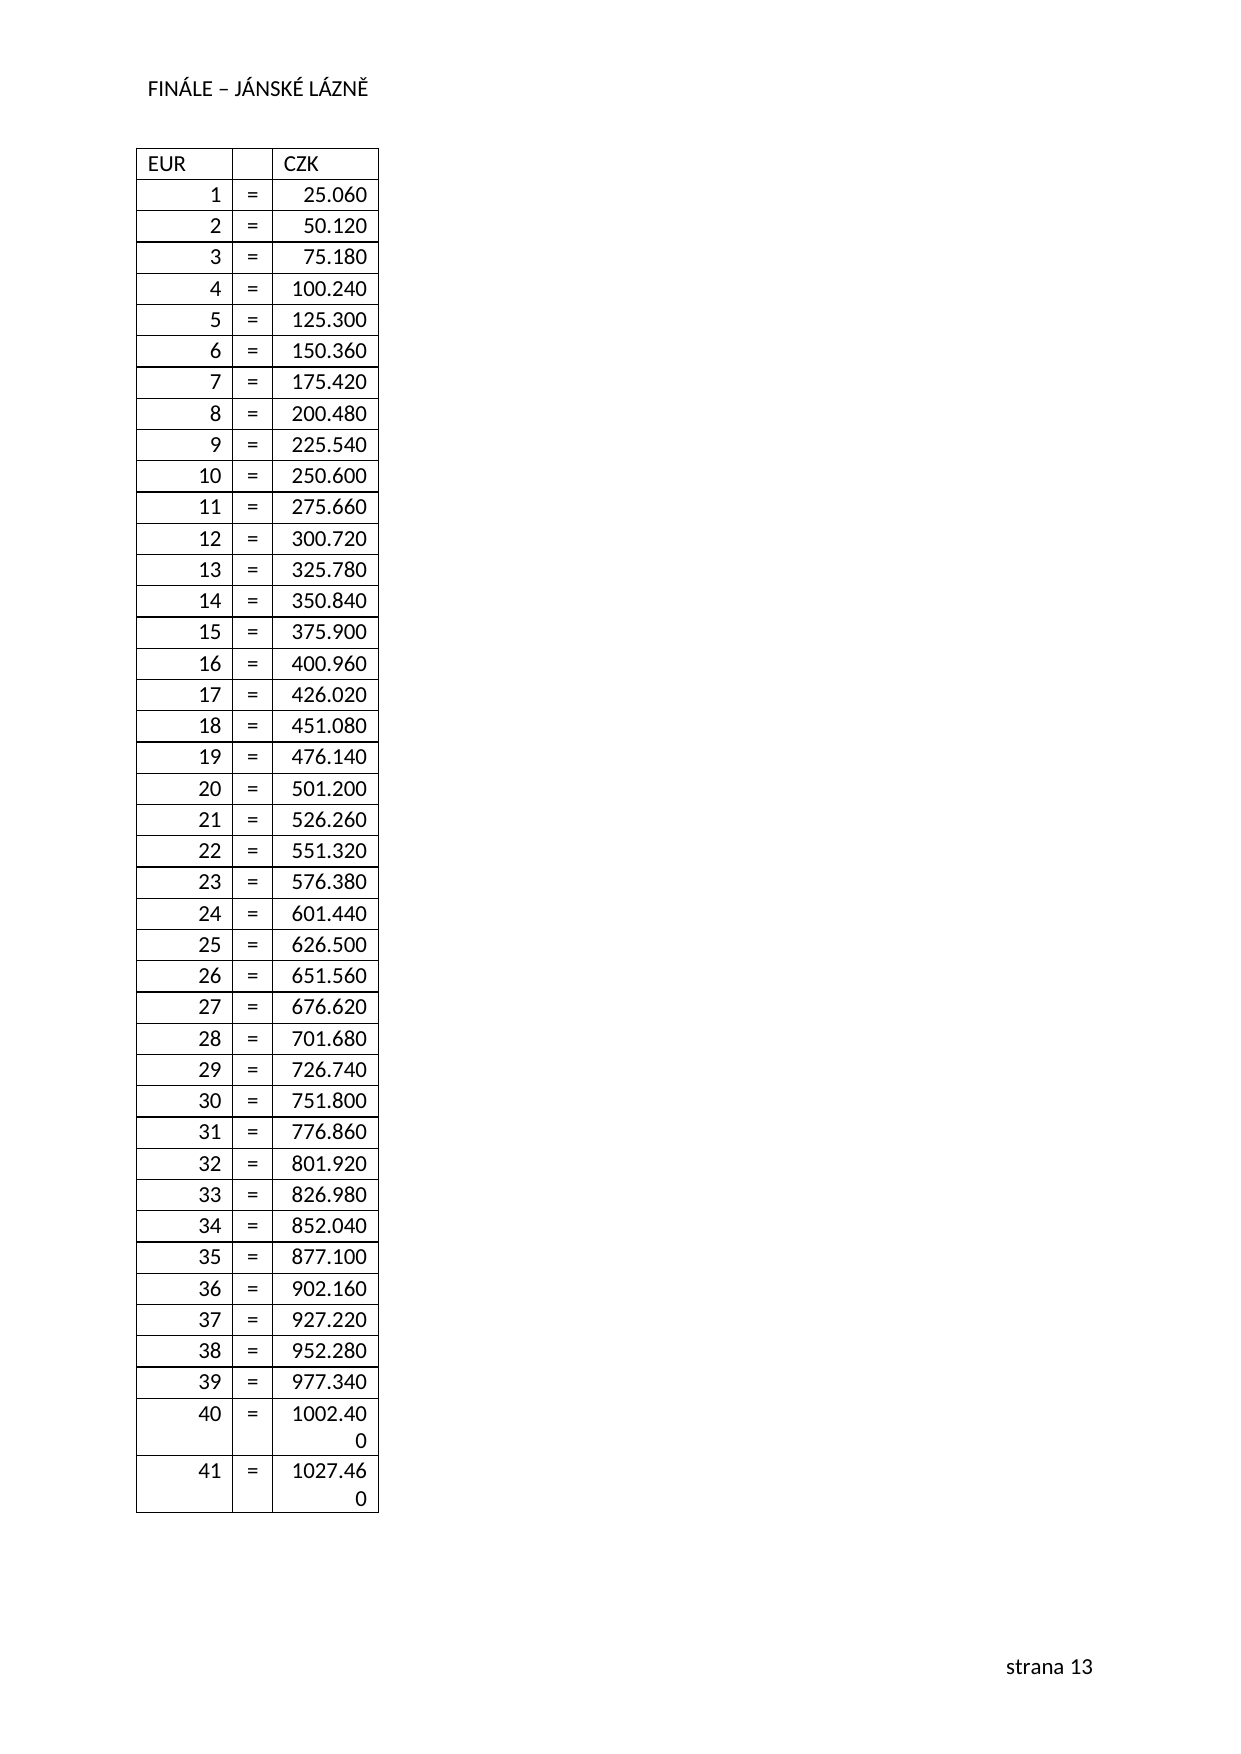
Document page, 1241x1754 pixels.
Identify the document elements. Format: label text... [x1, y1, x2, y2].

table_cell 801.920 [273, 1149, 378, 1179]
table_cell 300.720 [273, 524, 378, 554]
table_cell 952.280 [273, 1336, 378, 1366]
table_cell = [233, 586, 272, 616]
table_cell 31 [137, 1118, 232, 1148]
table_cell 701.680 [273, 1024, 378, 1054]
table_cell 1 [137, 180, 232, 210]
table_cell 601.440 [273, 899, 378, 929]
table_cell = [233, 868, 272, 898]
table_cell 9 [137, 430, 232, 460]
table_cell 651.560 [273, 961, 378, 991]
table_cell 200.480 [273, 399, 378, 429]
table_cell = [233, 899, 272, 929]
table_cell = [233, 836, 272, 866]
table_cell 927.220 [273, 1305, 378, 1335]
table_cell = [233, 1024, 272, 1054]
table_cell 25.060 [273, 180, 378, 210]
table_cell = [233, 1336, 272, 1366]
table_cell = [233, 180, 272, 210]
table_cell 877.100 [273, 1243, 378, 1273]
table_cell 751.800 [273, 1086, 378, 1116]
table_cell = [233, 336, 272, 366]
table_cell 25 [137, 930, 232, 960]
table_cell 275.660 [273, 493, 378, 523]
table_cell = [233, 618, 272, 648]
table_cell = [233, 1305, 272, 1335]
table_cell 10 [137, 461, 232, 491]
table_cell 5 [137, 305, 232, 335]
table_cell 26 [137, 961, 232, 991]
table_header EUR [137, 149, 232, 179]
table_cell = [233, 1055, 272, 1085]
table_cell = [233, 1180, 272, 1210]
table_cell 325.780 [273, 555, 378, 585]
table_cell = [233, 368, 272, 398]
table_cell 350.840 [273, 586, 378, 616]
table_cell = [233, 524, 272, 554]
table_cell 501.200 [273, 774, 378, 804]
table_cell 852.040 [273, 1211, 378, 1241]
table_cell 34 [137, 1211, 232, 1241]
table_cell = [233, 1456, 272, 1512]
table_cell = [233, 305, 272, 335]
table_cell 18 [137, 711, 232, 741]
table_cell = [233, 493, 272, 523]
table_cell = [233, 243, 272, 273]
table_cell 426.020 [273, 680, 378, 710]
table_cell 32 [137, 1149, 232, 1179]
table_cell = [233, 649, 272, 679]
table_cell 125.300 [273, 305, 378, 335]
table_cell = [233, 1368, 272, 1398]
table_cell 41 [137, 1456, 232, 1512]
table_cell 1002.400 [273, 1399, 378, 1455]
table_cell = [233, 1274, 272, 1304]
table_header CZK [273, 149, 378, 179]
table_cell = [233, 211, 272, 241]
table_cell 175.420 [273, 368, 378, 398]
table_cell 676.620 [273, 993, 378, 1023]
table_cell 150.360 [273, 336, 378, 366]
table_cell 776.860 [273, 1118, 378, 1148]
table_cell 400.960 [273, 649, 378, 679]
table_cell 20 [137, 774, 232, 804]
table_cell = [233, 399, 272, 429]
table_cell 14 [137, 586, 232, 616]
table_cell 1027.460 [273, 1456, 378, 1512]
table_cell = [233, 461, 272, 491]
table_cell 37 [137, 1305, 232, 1335]
table_cell 6 [137, 336, 232, 366]
table_cell 726.740 [273, 1055, 378, 1085]
table_cell 22 [137, 836, 232, 866]
table_cell 23 [137, 868, 232, 898]
table_cell 29 [137, 1055, 232, 1085]
table_cell 11 [137, 493, 232, 523]
table_cell 39 [137, 1368, 232, 1398]
table_cell 250.600 [273, 461, 378, 491]
table_cell 13 [137, 555, 232, 585]
table_cell 21 [137, 805, 232, 835]
table_cell 24 [137, 899, 232, 929]
table_cell = [233, 430, 272, 460]
table_cell = [233, 805, 272, 835]
table_cell 8 [137, 399, 232, 429]
table_cell = [233, 774, 272, 804]
table_cell 15 [137, 618, 232, 648]
table_cell = [233, 555, 272, 585]
table_cell 225.540 [273, 430, 378, 460]
table_cell 40 [137, 1399, 232, 1455]
table_cell 826.980 [273, 1180, 378, 1210]
table_cell = [233, 711, 272, 741]
table_cell 35 [137, 1243, 232, 1273]
table_cell 75.180 [273, 243, 378, 273]
table_cell 16 [137, 649, 232, 679]
table_cell 28 [137, 1024, 232, 1054]
table_cell = [233, 1243, 272, 1273]
table_cell 3 [137, 243, 232, 273]
table_cell 30 [137, 1086, 232, 1116]
table_cell = [233, 743, 272, 773]
table_cell 100.240 [273, 274, 378, 304]
table_cell = [233, 1086, 272, 1116]
table_cell 526.260 [273, 805, 378, 835]
table_cell 33 [137, 1180, 232, 1210]
table_cell 576.380 [273, 868, 378, 898]
table_cell 977.340 [273, 1368, 378, 1398]
table_cell 27 [137, 993, 232, 1023]
table_cell 626.500 [273, 930, 378, 960]
table_cell = [233, 930, 272, 960]
table_cell 451.080 [273, 711, 378, 741]
table_cell 476.140 [273, 743, 378, 773]
table_cell 375.900 [273, 618, 378, 648]
table_header [233, 149, 272, 179]
table_cell = [233, 1211, 272, 1241]
table_cell 551.320 [273, 836, 378, 866]
table_cell = [233, 993, 272, 1023]
table_cell 12 [137, 524, 232, 554]
table_cell 7 [137, 368, 232, 398]
table_cell = [233, 1118, 272, 1148]
table_cell = [233, 1399, 272, 1455]
table_cell = [233, 274, 272, 304]
table_cell 17 [137, 680, 232, 710]
table_cell = [233, 680, 272, 710]
table_cell = [233, 961, 272, 991]
table_cell 4 [137, 274, 232, 304]
table_cell 36 [137, 1274, 232, 1304]
table_cell 2 [137, 211, 232, 241]
table_cell 50.120 [273, 211, 378, 241]
table_cell 902.160 [273, 1274, 378, 1304]
table_cell 38 [137, 1336, 232, 1366]
table_cell = [233, 1149, 272, 1179]
table_cell 19 [137, 743, 232, 773]
